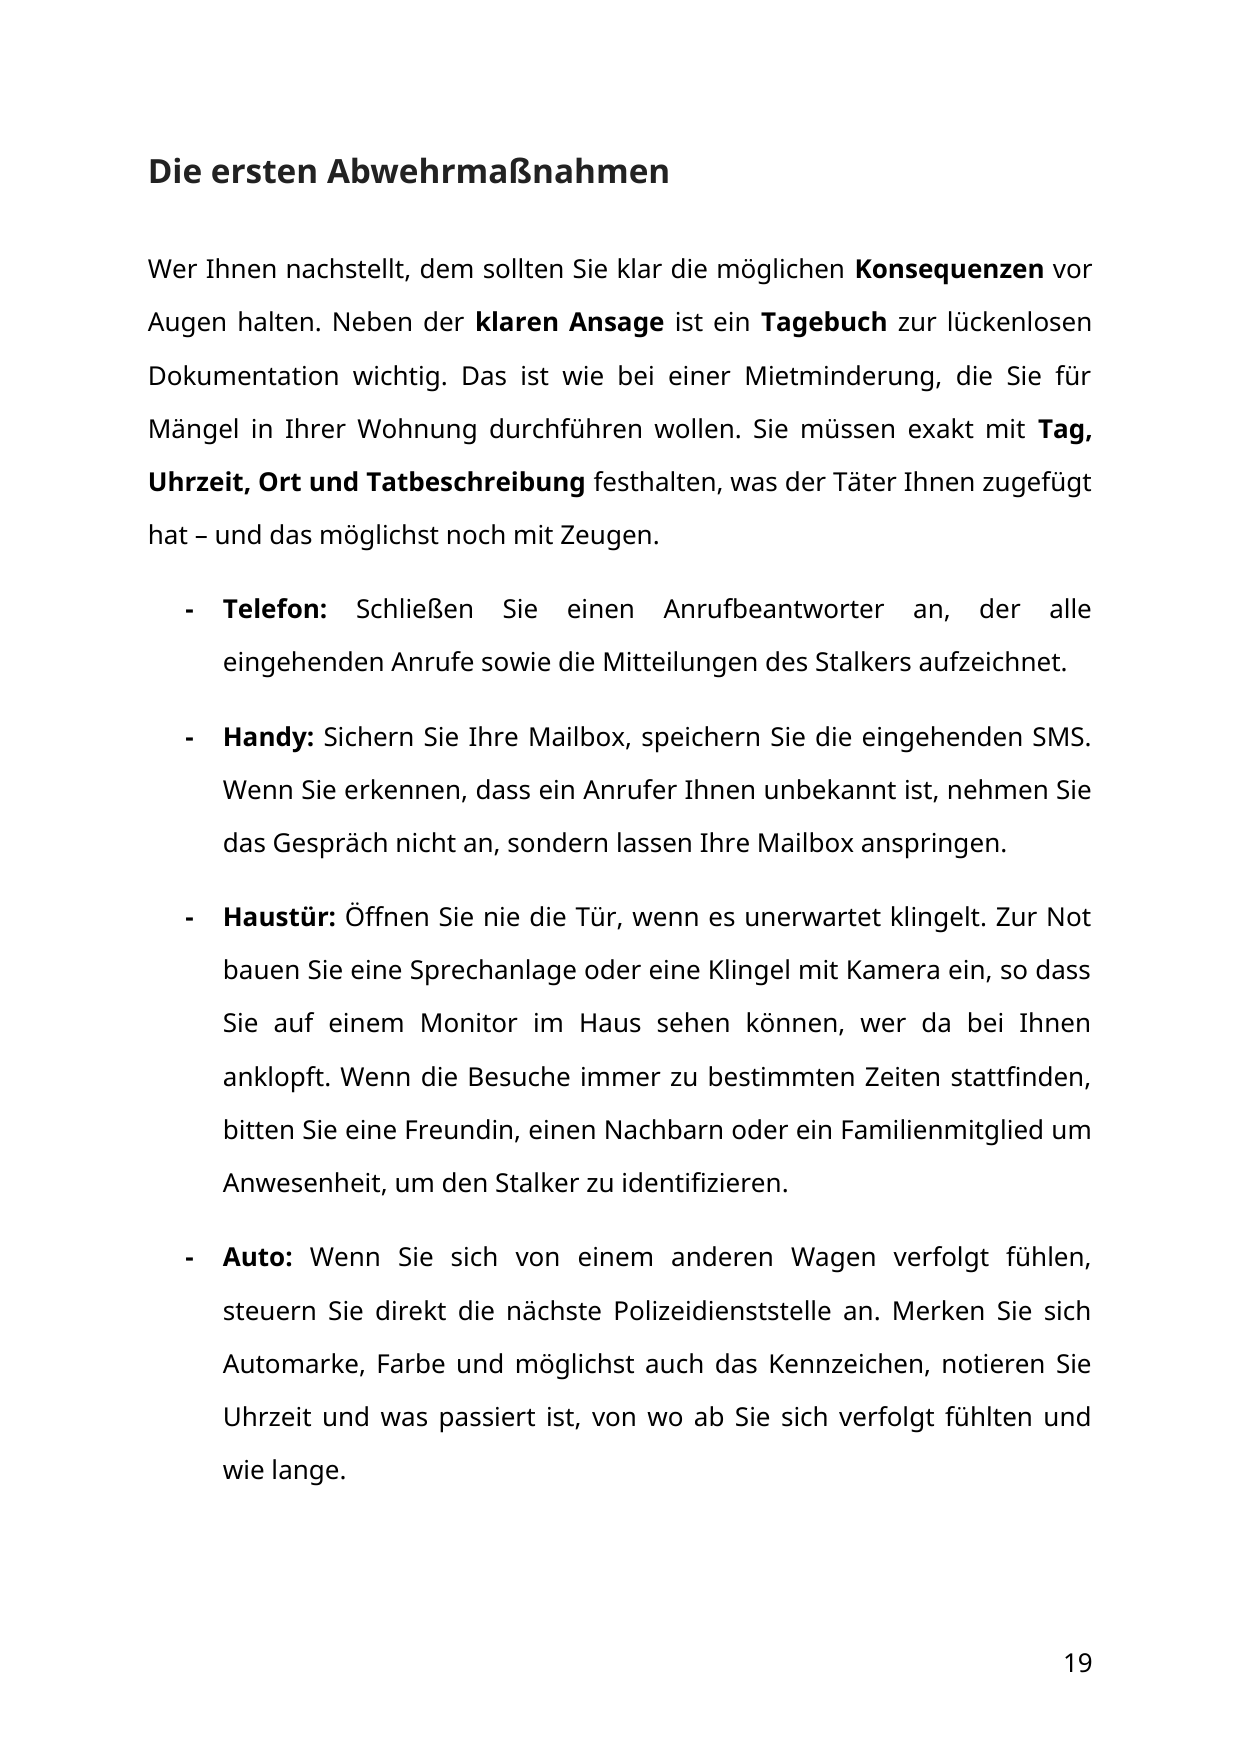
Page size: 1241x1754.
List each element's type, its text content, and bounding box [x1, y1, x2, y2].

list Telefon: Schließen Sie einen Anrufbeantworter an, der alle eingehenden Anrufe sowie die Mitteilungen des Stalkers aufzeichnet. [185, 591, 1093, 679]
subtitle Die ersten Abwehrmaßnahmen [148, 148, 1093, 193]
list Auto: Wenn Sie sich von einem anderen Wagen verfolgt fühlen, steuern Sie direkt die nächste Polizeidienststelle an. Merken Sie sich Automarke, Farbe und möglichst auch das Kennzeichen, notieren Sie Uhrzeit und was passiert ist, von wo ab Sie sich verfolgt fühlten und wie lange. [185, 1239, 1093, 1487]
list Haustür: Öffnen Sie nie die Tür, wenn es unerwartet klingelt. Zur Not bauen Sie eine Sprechanlage oder eine Klingel mit Kamera ein, so dass Sie auf einem Monitor im Haus sehen können, wer da bei Ihnen anklopft. Wenn die Besuche immer zu bestimmten Zeiten stattfinden, bitten Sie eine Freundin, einen Nachbarn oder ein Familienmitglied um Anwesenheit, um den Stalker zu identifizieren. [185, 899, 1093, 1200]
list Handy: Sichern Sie Ihre Mailbox, speichern Sie die eingehenden SMS. Wenn Sie erkennen, dass ein Anrufer Ihnen unbekannt ist, nehmen Sie das Gespräch nicht an, sondern lassen Ihre Mailbox anspringen. [185, 718, 1093, 860]
text Wer Ihnen nachstellt, dem sollten Sie klar die möglichen Konsequenzen vor Augen halten. Neben der klaren Ansage ist ein Tagebuch zur lückenlosen Dokumentation wichtig. Das ist wie bei einer Mietminderung, die Sie für Mängel in Ihrer Wohnung durchführen wollen. Sie müssen exakt mit Tag, Uhrzeit, Ort und Tatbeschreibung festhalten, was der Täter Ihnen zugefügt hat – und das möglichst noch mit Zeugen. [148, 251, 1093, 552]
